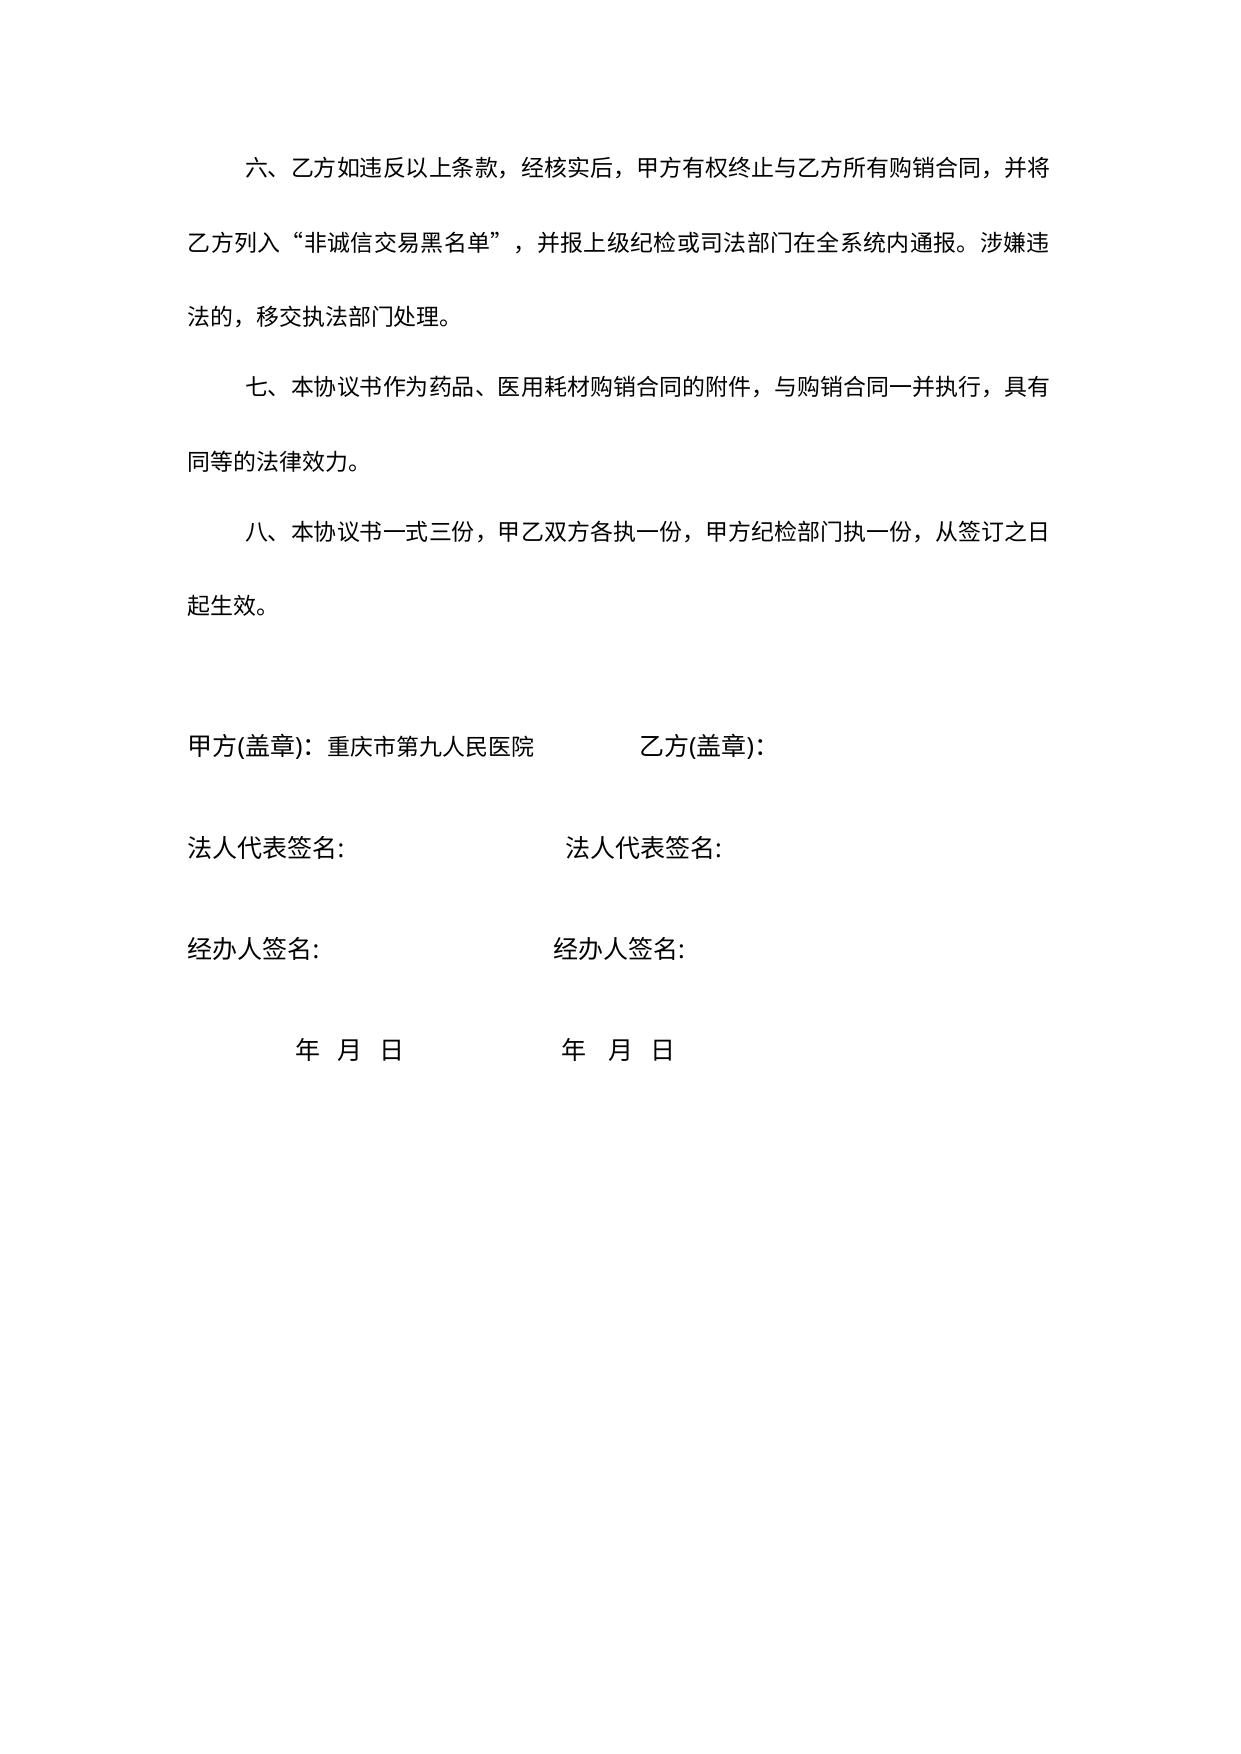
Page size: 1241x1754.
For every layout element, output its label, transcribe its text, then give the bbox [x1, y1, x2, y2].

text 法人代表签名: 法人代表签名: [187, 814, 1053, 879]
text 经办人签名: 经办人签名: [187, 915, 1053, 980]
text 七、本协议书作为药品、医用耗材购销合同的附件，与购销合同一并执行，具有同等的法律效力。 [187, 353, 1053, 493]
text 年 月 日 年 月 日 [187, 1016, 1053, 1081]
text 六、乙方如违反以上条款，经核实后，甲方有权终止与乙方所有购销合同，并将乙方列入“非诚信交易黑名单”，并报上级纪检或司法部门在全系统内通报。涉嫌违法的，移交执法部门处理。 [187, 134, 1053, 348]
text 甲方(盖章)：重庆市第九人民医院 乙方(盖章)： [187, 712, 1053, 777]
text 八、本协议书一式三份，甲乙双方各执一份，甲方纪检部门执一份，从签订之日起生效。 [187, 498, 1053, 637]
